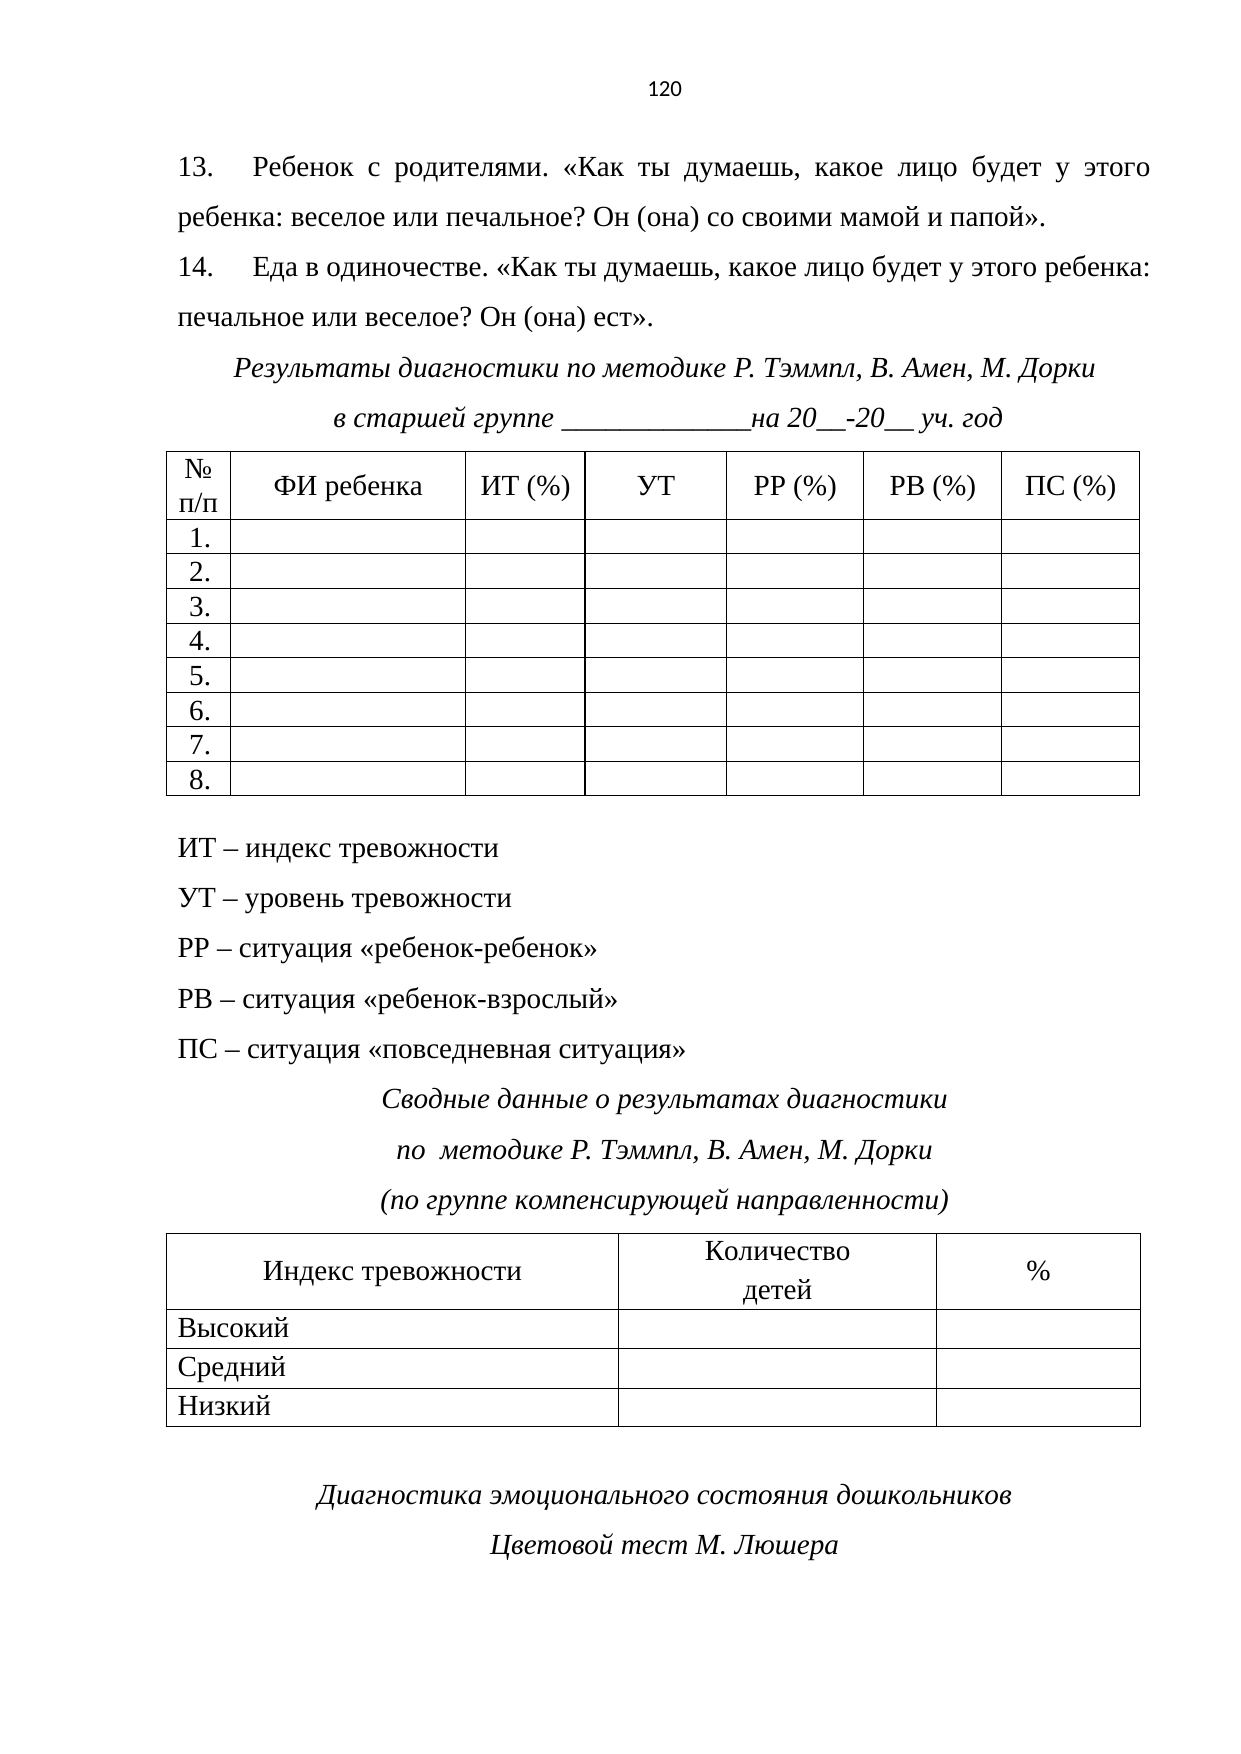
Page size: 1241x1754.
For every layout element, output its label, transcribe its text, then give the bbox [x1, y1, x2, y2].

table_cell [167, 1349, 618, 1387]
text РР – ситуация «ребенок-ребенок» [177, 931, 1152, 964]
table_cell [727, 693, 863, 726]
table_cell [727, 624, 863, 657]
text по методике Р. Тэммпл, В. Амен, М. Дорки [177, 1132, 1152, 1165]
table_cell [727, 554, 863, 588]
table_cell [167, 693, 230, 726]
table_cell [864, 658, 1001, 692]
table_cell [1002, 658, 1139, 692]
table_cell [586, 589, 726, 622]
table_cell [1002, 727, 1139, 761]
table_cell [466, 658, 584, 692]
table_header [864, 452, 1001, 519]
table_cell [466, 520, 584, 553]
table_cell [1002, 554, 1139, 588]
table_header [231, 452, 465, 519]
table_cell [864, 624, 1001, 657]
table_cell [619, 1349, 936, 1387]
text УТ – уровень тревожности [177, 880, 1152, 914]
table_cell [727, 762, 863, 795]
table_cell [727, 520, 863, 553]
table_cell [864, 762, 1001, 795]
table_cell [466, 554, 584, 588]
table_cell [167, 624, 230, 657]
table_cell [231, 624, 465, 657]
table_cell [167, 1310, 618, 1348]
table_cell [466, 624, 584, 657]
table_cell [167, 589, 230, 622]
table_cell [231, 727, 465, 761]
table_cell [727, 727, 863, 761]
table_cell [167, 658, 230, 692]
text Сводные данные о результатах диагностики [177, 1081, 1152, 1115]
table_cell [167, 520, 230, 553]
text Диагностика эмоционального состояния дошкольников [177, 1477, 1152, 1511]
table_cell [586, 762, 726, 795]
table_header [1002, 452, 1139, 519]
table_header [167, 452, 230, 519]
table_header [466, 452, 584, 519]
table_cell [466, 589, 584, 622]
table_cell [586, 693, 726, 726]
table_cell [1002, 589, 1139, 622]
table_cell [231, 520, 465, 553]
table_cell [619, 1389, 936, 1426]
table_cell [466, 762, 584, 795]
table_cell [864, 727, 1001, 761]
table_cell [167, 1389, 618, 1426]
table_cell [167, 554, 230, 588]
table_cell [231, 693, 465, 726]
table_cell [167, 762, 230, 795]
list Еда в одиночестве. «Как ты думаешь, какое лицо будет у этого ребенка: печальное или веселое? Он (она) ест». [177, 249, 1152, 333]
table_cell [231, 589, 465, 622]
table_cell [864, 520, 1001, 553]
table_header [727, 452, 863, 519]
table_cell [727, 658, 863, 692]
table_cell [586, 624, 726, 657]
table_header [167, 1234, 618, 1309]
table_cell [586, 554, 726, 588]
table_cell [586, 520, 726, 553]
text РВ – ситуация «ребенок-взрослый» [177, 981, 1152, 1014]
text Цветовой тест М. Люшера [177, 1527, 1152, 1561]
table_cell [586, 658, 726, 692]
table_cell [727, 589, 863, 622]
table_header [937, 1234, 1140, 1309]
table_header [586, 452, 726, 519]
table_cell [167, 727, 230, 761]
text ПС – ситуация «повседневная ситуация» [177, 1031, 1152, 1065]
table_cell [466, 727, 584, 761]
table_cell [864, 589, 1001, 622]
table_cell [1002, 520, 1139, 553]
text Результаты диагностики по методике Р. Тэммпл, В. Амен, М. Дорки [177, 350, 1152, 383]
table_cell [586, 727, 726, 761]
list Ребенок с родителями. «Как ты думаешь, какое лицо будет у этого ребенка: веселое или печальное? Он (она) со своими мамой и папой». [177, 149, 1152, 232]
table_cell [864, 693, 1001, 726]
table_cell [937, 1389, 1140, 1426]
text в старшей группе _____________на 20__-20__ уч. год [177, 400, 1152, 434]
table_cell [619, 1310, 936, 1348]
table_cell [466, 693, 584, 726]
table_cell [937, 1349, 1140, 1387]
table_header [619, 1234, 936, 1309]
text ИТ – индекс тревожности [177, 830, 1152, 863]
text (по группе компенсирующей направленности) [177, 1182, 1152, 1216]
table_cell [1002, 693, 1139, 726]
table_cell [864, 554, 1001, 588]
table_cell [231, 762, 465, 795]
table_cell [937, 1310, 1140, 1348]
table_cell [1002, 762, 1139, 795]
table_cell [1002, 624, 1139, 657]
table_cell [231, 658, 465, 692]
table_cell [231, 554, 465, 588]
